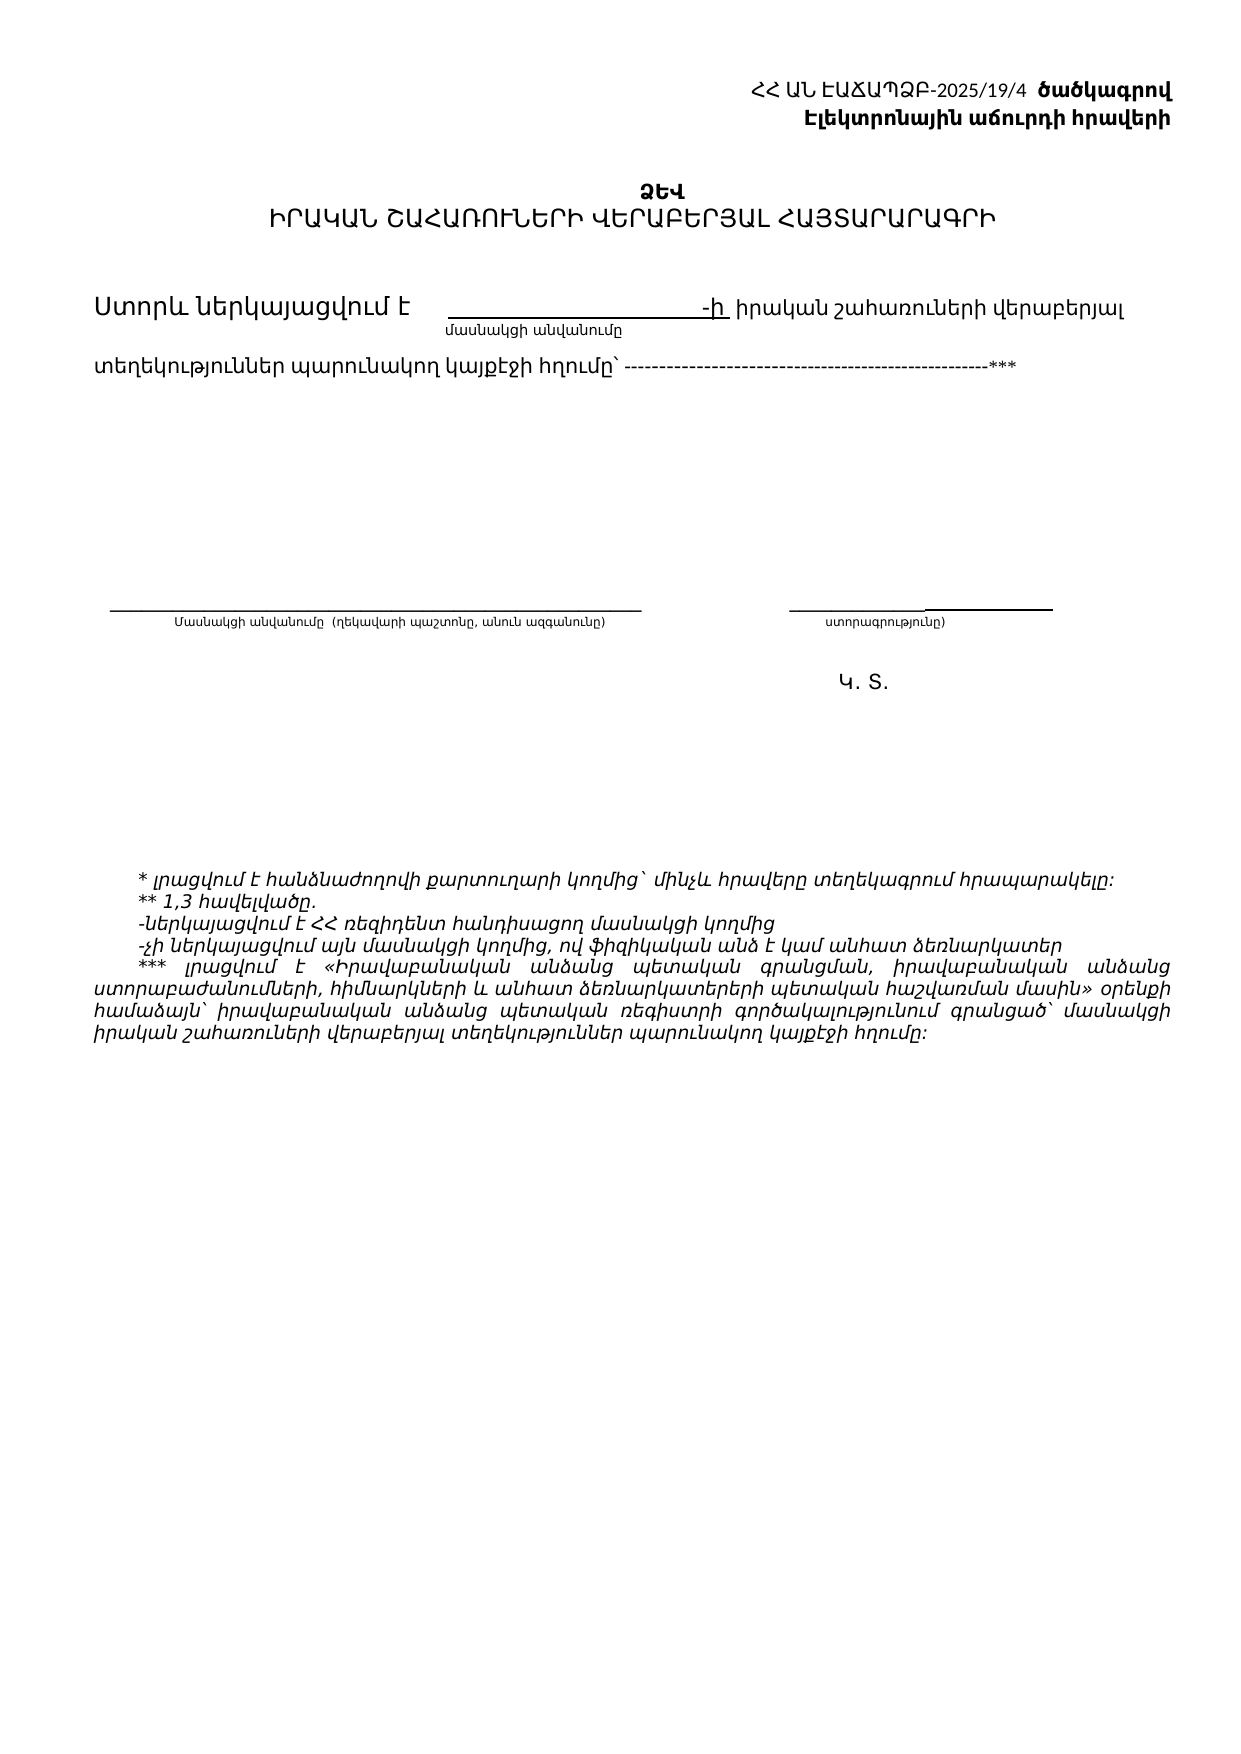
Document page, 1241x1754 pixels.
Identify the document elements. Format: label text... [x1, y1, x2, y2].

text * լրացվում է հանձնաժողովի քարտուղարի կողմից` մինչև հրավերը տեղեկագրում հրապարակելը: [94, 869, 1171, 891]
text Ստորև ներկայացվում է -ի իրական շահառուների վերաբերյալ [94, 292, 1171, 322]
text ՁԵՎ [94, 180, 1171, 205]
text ՀՀ ԱՆ ԷԱՃԱՊՁԲ-2025/19/4 ծածկագրով [94, 75, 1171, 103]
text Կ. Տ. [94, 670, 1171, 694]
text ___________________________________________________ _____________ Մասնակցի անվանումը (ղեկավարի պաշտոնը, անուն ազգանունը) ստորագրությունը) [94, 588, 1171, 641]
text *** լրացվում է «Իրավաբանական անձանց պետական գրանցման, իրավաբանական անձանց ստորաբաժանումների, հիմնարկների և անհատ ձեռնարկատերերի պետական հաշվառման մասին» օրենքի համաձայն՝ իրավաբանական անձանց պետական ռեգիստրի գործակալությունում գրանցած՝ մասնակցի իրական շահառուների վերաբերյալ տեղեկություններ պարունակող կայքէջի հղումը: [94, 956, 1171, 1044]
text -չի ներկայացվում այն մասնակցի կողմից, ով ֆիզիկական անձ է կամ անհատ ձեռնարկատեր [94, 934, 1171, 956]
text Էլեկտրոնային աճուրդի հրավերի [94, 103, 1171, 132]
text տեղեկություններ պարունակող կայքէջի հղումը՝ ----------------------------------------------------*** [94, 351, 1171, 379]
text ** 1,3 հավելվածը․ [94, 891, 1171, 913]
text -ներկայացվում է ՀՀ ռեզիդենտ հանդիսացող մասնակցի կողմից [94, 913, 1171, 934]
text մասնակցի անվանումը [94, 322, 1171, 351]
text ԻՐԱԿԱՆ ՇԱՀԱՌՈՒՆԵՐԻ ՎԵՐԱԲԵՐՅԱԼ ՀԱՅՏԱՐԱՐԱԳՐԻ [94, 205, 1171, 234]
